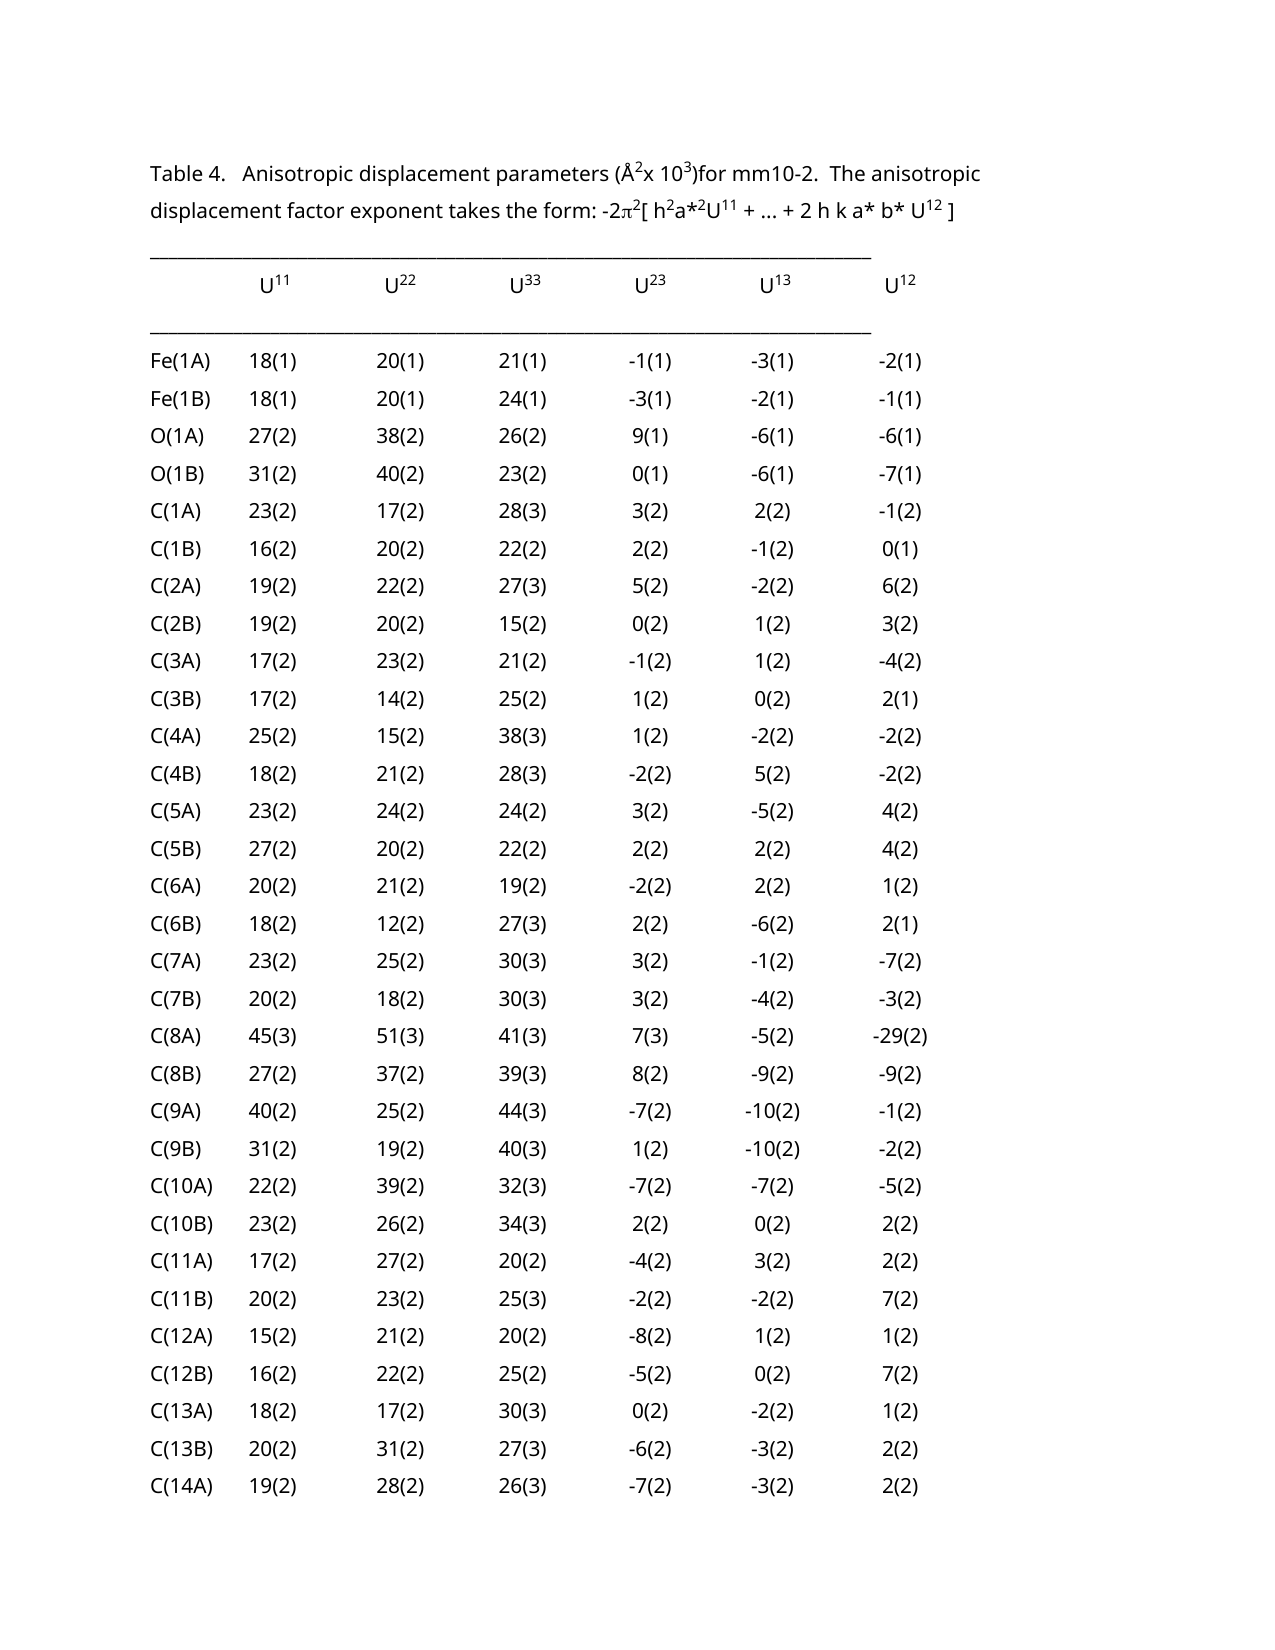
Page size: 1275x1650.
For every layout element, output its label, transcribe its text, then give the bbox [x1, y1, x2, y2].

text C(12B) 16(2) 22(2) 25(2) -5(2) 0(2) 7(2) [150, 1350, 1125, 1387]
text C(10B) 23(2) 26(2) 34(3) 2(2) 0(2) 2(2) [150, 1200, 1125, 1237]
text displacement factor exponent takes the form: -22[ h2a*2U11 + ... + 2 h k a* b* U12 ] [150, 187, 1125, 225]
text C(13A) 18(2) 17(2) 30(3) 0(2) -2(2) 1(2) [150, 1387, 1125, 1425]
text O(1A) 27(2) 38(2) 26(2) 9(1) -6(1) -6(1) [150, 412, 1125, 450]
text C(6B) 18(2) 12(2) 27(3) 2(2) -6(2) 2(1) [150, 900, 1125, 937]
text C(9A) 40(2) 25(2) 44(3) -7(2) -10(2) -1(2) [150, 1087, 1125, 1125]
text C(1B) 16(2) 20(2) 22(2) 2(2) -1(2) 0(1) [150, 525, 1125, 562]
text C(3A) 17(2) 23(2) 21(2) -1(2) 1(2) -4(2) [150, 637, 1125, 675]
text C(5B) 27(2) 20(2) 22(2) 2(2) 2(2) 4(2) [150, 825, 1125, 862]
text C(13B) 20(2) 31(2) 27(3) -6(2) -3(2) 2(2) [150, 1425, 1125, 1462]
text C(11B) 20(2) 23(2) 25(3) -2(2) -2(2) 7(2) [150, 1275, 1125, 1312]
text C(12A) 15(2) 21(2) 20(2) -8(2) 1(2) 1(2) [150, 1312, 1125, 1350]
text C(3B) 17(2) 14(2) 25(2) 1(2) 0(2) 2(1) [150, 675, 1125, 712]
text U11 U22 U33 U23 U13 U12 [150, 262, 1125, 300]
text C(7A) 23(2) 25(2) 30(3) 3(2) -1(2) -7(2) [150, 937, 1125, 975]
text C(2B) 19(2) 20(2) 15(2) 0(2) 1(2) 3(2) [150, 600, 1125, 637]
text C(8B) 27(2) 37(2) 39(3) 8(2) -9(2) -9(2) [150, 1050, 1125, 1087]
text Fe(1A) 18(1) 20(1) 21(1) -1(1) -3(1) -2(1) [150, 337, 1125, 375]
text C(1A) 23(2) 17(2) 28(3) 3(2) 2(2) -1(2) [150, 487, 1125, 525]
text C(11A) 17(2) 27(2) 20(2) -4(2) 3(2) 2(2) [150, 1237, 1125, 1275]
text ______________________________________________________________________________ [150, 225, 1125, 262]
text C(4A) 25(2) 15(2) 38(3) 1(2) -2(2) -2(2) [150, 712, 1125, 750]
text C(8A) 45(3) 51(3) 41(3) 7(3) -5(2) -29(2) [150, 1012, 1125, 1050]
text C(6A) 20(2) 21(2) 19(2) -2(2) 2(2) 1(2) [150, 862, 1125, 900]
text C(10A) 22(2) 39(2) 32(3) -7(2) -7(2) -5(2) [150, 1162, 1125, 1200]
text O(1B) 31(2) 40(2) 23(2) 0(1) -6(1) -7(1) [150, 450, 1125, 487]
text C(9B) 31(2) 19(2) 40(3) 1(2) -10(2) -2(2) [150, 1125, 1125, 1162]
text Table 4. Anisotropic displacement parameters (Å2x 103)for mm10-2. The anisotropic [150, 150, 1125, 187]
text C(7B) 20(2) 18(2) 30(3) 3(2) -4(2) -3(2) [150, 975, 1125, 1012]
text C(2A) 19(2) 22(2) 27(3) 5(2) -2(2) 6(2) [150, 562, 1125, 600]
text Fe(1B) 18(1) 20(1) 24(1) -3(1) -2(1) -1(1) [150, 375, 1125, 412]
text C(14A) 19(2) 28(2) 26(3) -7(2) -3(2) 2(2) [150, 1462, 1125, 1500]
text C(5A) 23(2) 24(2) 24(2) 3(2) -5(2) 4(2) [150, 787, 1125, 825]
text ______________________________________________________________________________ [150, 300, 1125, 337]
text C(4B) 18(2) 21(2) 28(3) -2(2) 5(2) -2(2) [150, 750, 1125, 787]
